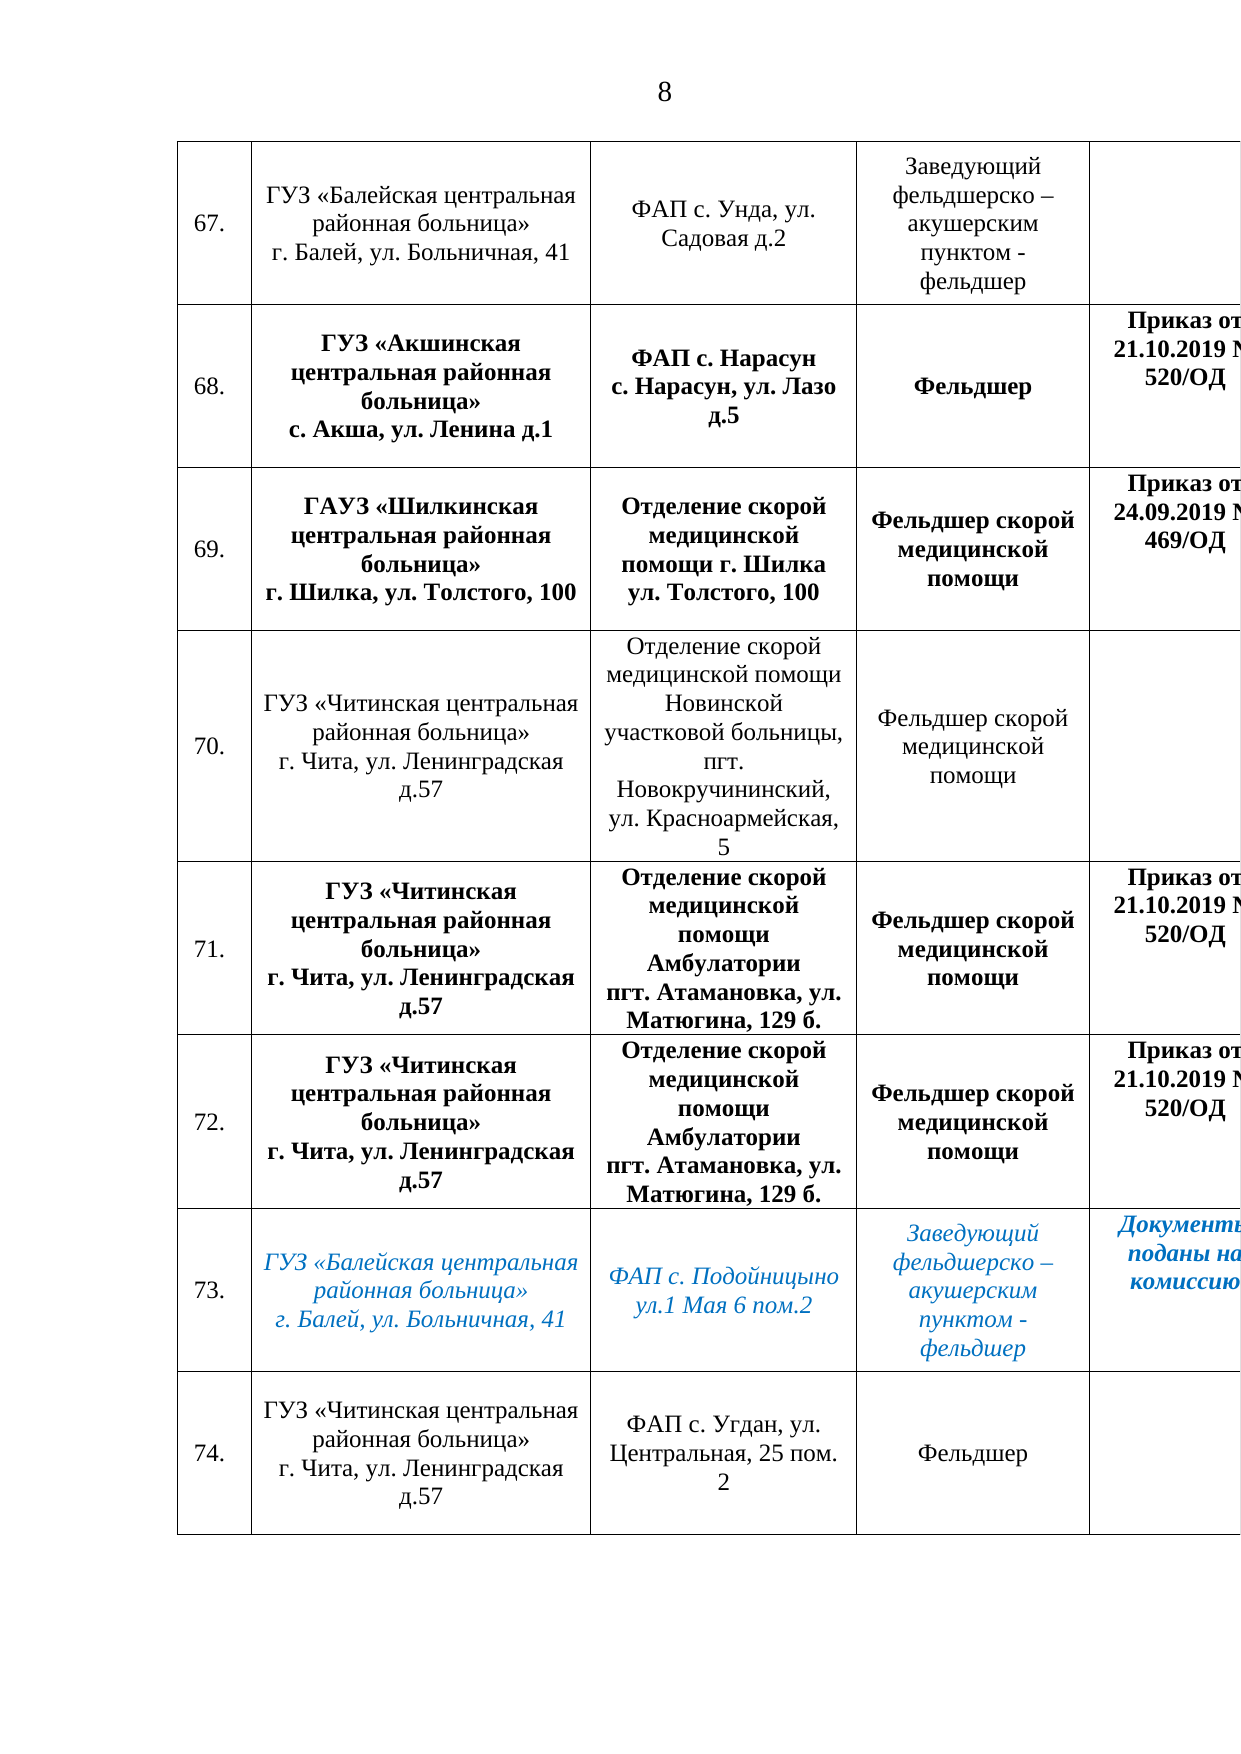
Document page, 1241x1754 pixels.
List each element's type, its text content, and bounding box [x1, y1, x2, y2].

table_cell Фельдшер скорой медицинской помощи [857, 862, 1089, 1034]
table_cell Фельдшер скорой медицинской помощи [857, 631, 1089, 861]
table_cell [1090, 1372, 1240, 1534]
table_cell Приказ от 21.10.2019 № 520/ОД [1090, 1035, 1240, 1208]
table_cell Фельдшер [857, 305, 1089, 467]
table_cell [178, 305, 251, 467]
table_cell ФАП с. Унда, ул. Садовая д.2 [591, 142, 856, 304]
table_cell ГУЗ «Балейская центральная районная больница» г. Балей, ул. Больничная, 41 [252, 142, 590, 304]
table_cell ФАП с. Угдан, ул. Центральная, 25 пом. 2 [591, 1372, 856, 1534]
table_cell [178, 142, 251, 304]
table_cell Отделение скорой медицинской помощи Амбулатории пгт. Атамановка, ул. Матюгина, 129 б. [591, 1035, 856, 1208]
table_cell [1090, 631, 1240, 861]
table_cell [178, 468, 251, 630]
table_cell Фельдшер [857, 1372, 1089, 1534]
table_cell [178, 862, 251, 1034]
table_cell ФАП с. Подойницыно ул.1 Мая 6 пом.2 [591, 1209, 856, 1371]
table_cell [1090, 142, 1240, 304]
table_cell Документы поданы на комиссию [1090, 1209, 1240, 1371]
table_cell ГУЗ «Акшинская центральная районная больница» с. Акша, ул. Ленина д.1 [252, 305, 590, 467]
table_cell ГУЗ «Читинская центральная районная больница» г. Чита, ул. Ленинградская д.57 [252, 1035, 590, 1208]
table_cell Отделение скорой медицинской помощи г. Шилка ул. Толстого, 100 [591, 468, 856, 630]
table_cell Приказ от 21.10.2019 № 520/ОД [1090, 862, 1240, 1034]
table_cell [178, 1035, 251, 1208]
table_cell ГУЗ «Читинская центральная районная больница» г. Чита, ул. Ленинградская д.57 [252, 631, 590, 861]
table_cell Отделение скорой медицинской помощи Новинской участковой больницы, пгт. Новокручининский, ул. Красноармейская, 5 [591, 631, 856, 861]
table_cell Отделение скорой медицинской помощи Амбулатории пгт. Атамановка, ул. Матюгина, 129 б. [591, 862, 856, 1034]
table_cell [178, 631, 251, 861]
table_cell Приказ от 21.10.2019 № 520/ОД [1090, 305, 1240, 467]
table_cell [178, 1372, 251, 1534]
table_cell ГАУЗ «Шилкинская центральная районная больница» г. Шилка, ул. Толстого, 100 [252, 468, 590, 630]
table_cell ГУЗ «Читинская центральная районная больница» г. Чита, ул. Ленинградская д.57 [252, 1372, 590, 1534]
table_cell Приказ от 24.09.2019 № 469/ОД [1090, 468, 1240, 630]
table_cell Заведующий фельдшерско – акушерским пунктом - фельдшер [857, 1209, 1089, 1371]
table_cell [178, 1209, 251, 1371]
table_cell Заведующий фельдшерско – акушерским пунктом - фельдшер [857, 142, 1089, 304]
table_cell Фельдшер скорой медицинской помощи [857, 1035, 1089, 1208]
table_cell ГУЗ «Читинская центральная районная больница» г. Чита, ул. Ленинградская д.57 [252, 862, 590, 1034]
table_cell ФАП с. Нарасун с. Нарасун, ул. Лазо д.5 [591, 305, 856, 467]
table_cell Фельдшер скорой медицинской помощи [857, 468, 1089, 630]
table_cell ГУЗ «Балейская центральная районная больница» г. Балей, ул. Больничная, 41 [252, 1209, 590, 1371]
